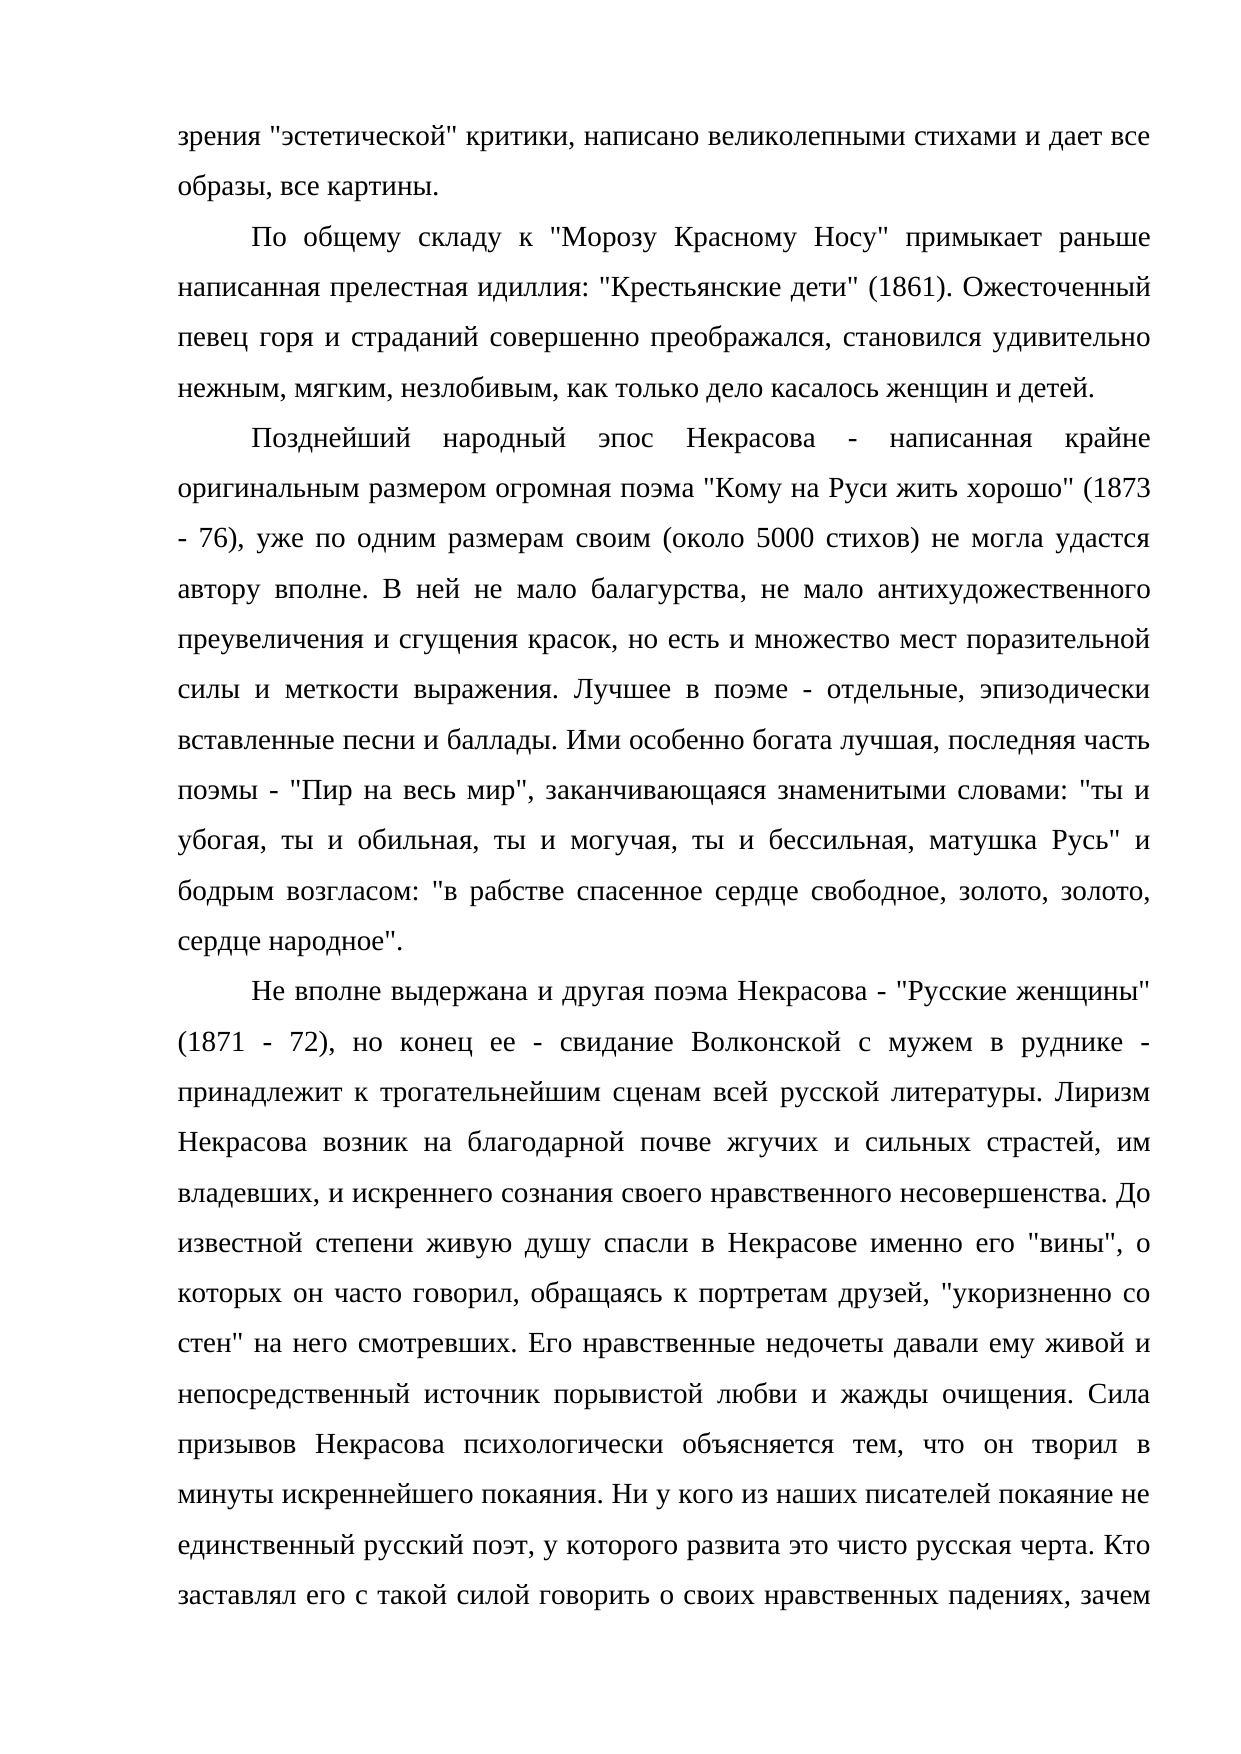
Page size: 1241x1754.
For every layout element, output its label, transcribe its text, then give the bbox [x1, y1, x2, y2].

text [177, 973, 1152, 1611]
text Позднейший народный эпос Некрасова - написанная крайне оригинальным размером огромная поэма "Кому на Руси жить хорошо" (1873 - 76), уже по одним размерам своим (около 5000 стихов) не могла удастся автору вполне. В ней не мало балагурства, не мало антихудожественного преувеличения и сгущения красок, но есть и множество мест поразительной силы и меткости выражения. Лучшее в поэме - отдельные, эпизодически вставленные песни и баллады. Ими особенно богата лучшая, последняя часть поэмы - "Пир на весь мир", заканчивающаяся знаменитыми словами: "ты и убогая, ты и обильная, ты и могучая, ты и бессильная, матушка Русь" и бодрым возгласом: "в рабстве спасенное сердце свободное, золото, золото, сердце народное". [177, 420, 1152, 957]
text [177, 118, 1152, 202]
text По общему складу к "Морозу Красному Носу" примыкает раньше написанная прелестная идиллия: "Крестьянские дети" (1861). Ожесточенный певец горя и страданий совершенно преображался, становился удивительно нежным, мягким, незлобивым, как только дело касалось женщин и детей. [177, 219, 1152, 403]
